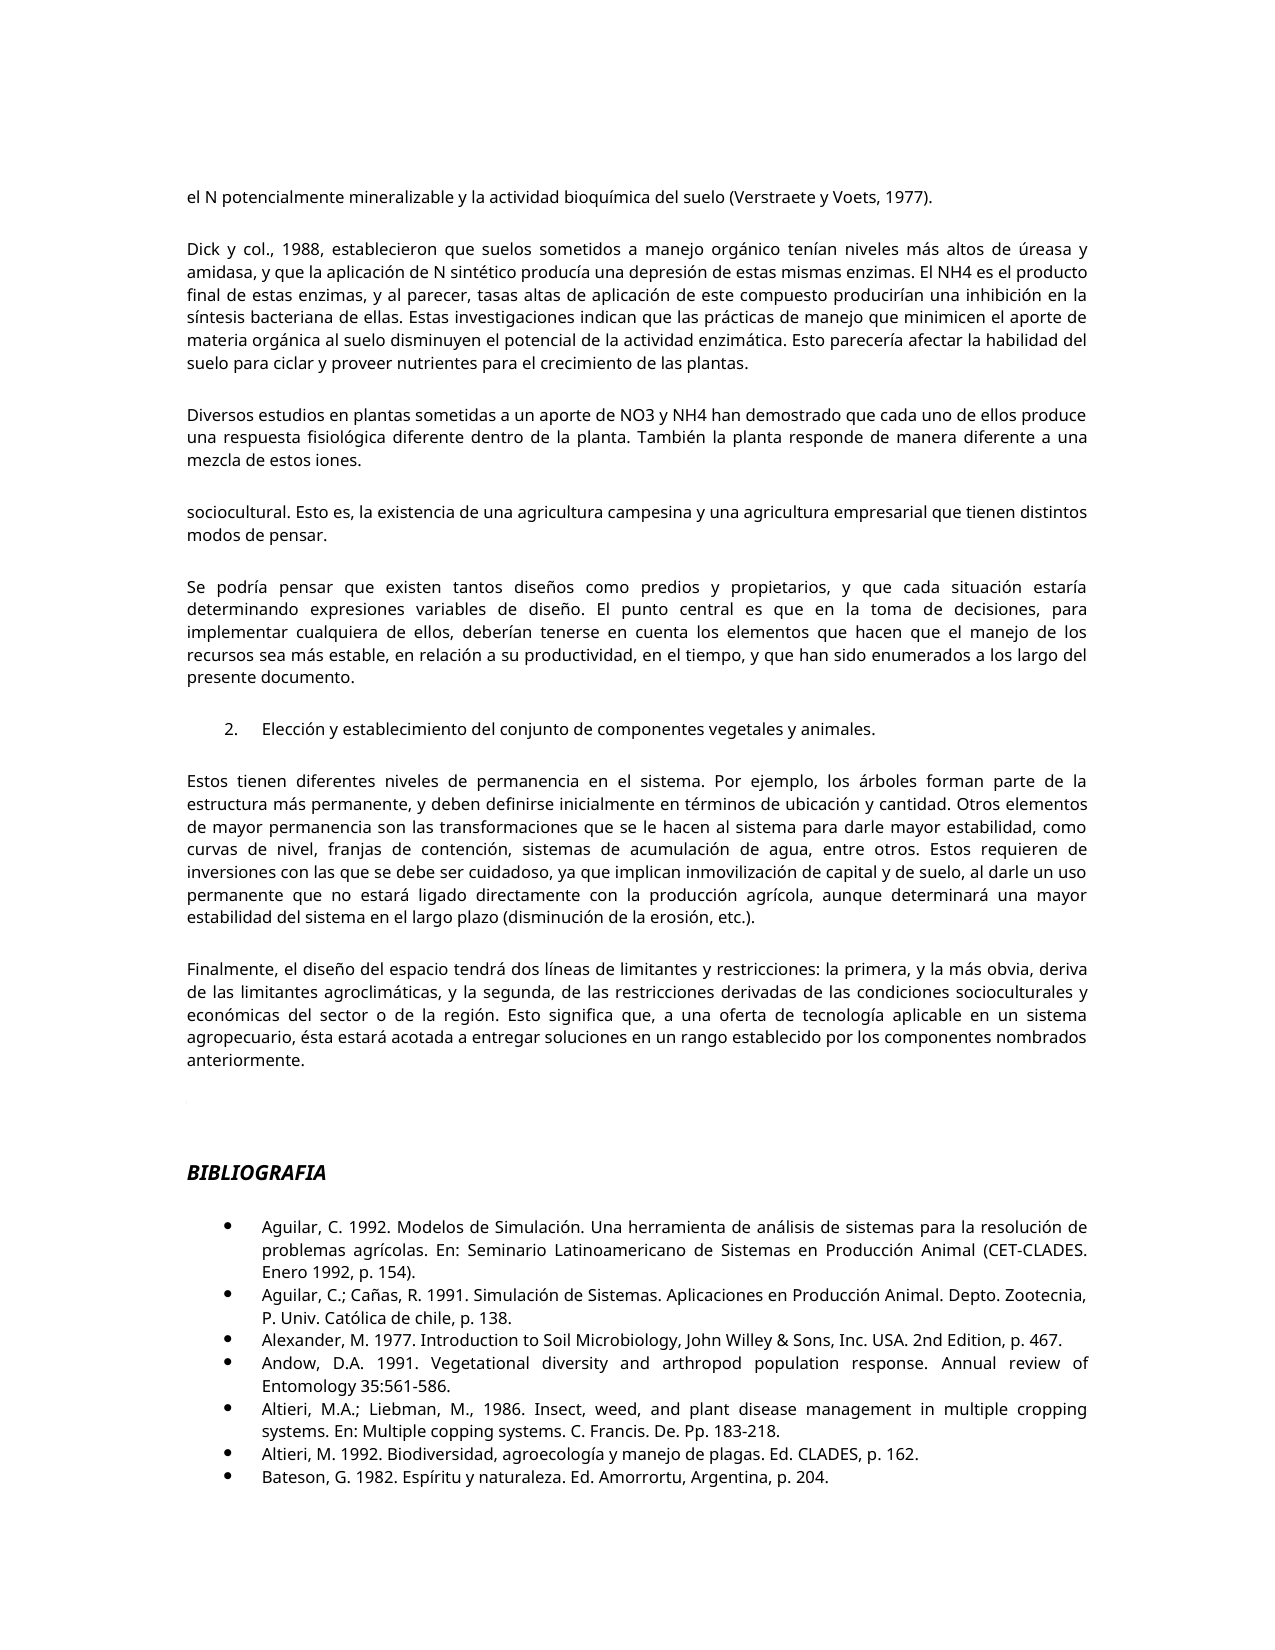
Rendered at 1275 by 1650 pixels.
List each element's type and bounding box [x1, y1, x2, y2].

table_cell [177, 148, 1098, 1497]
